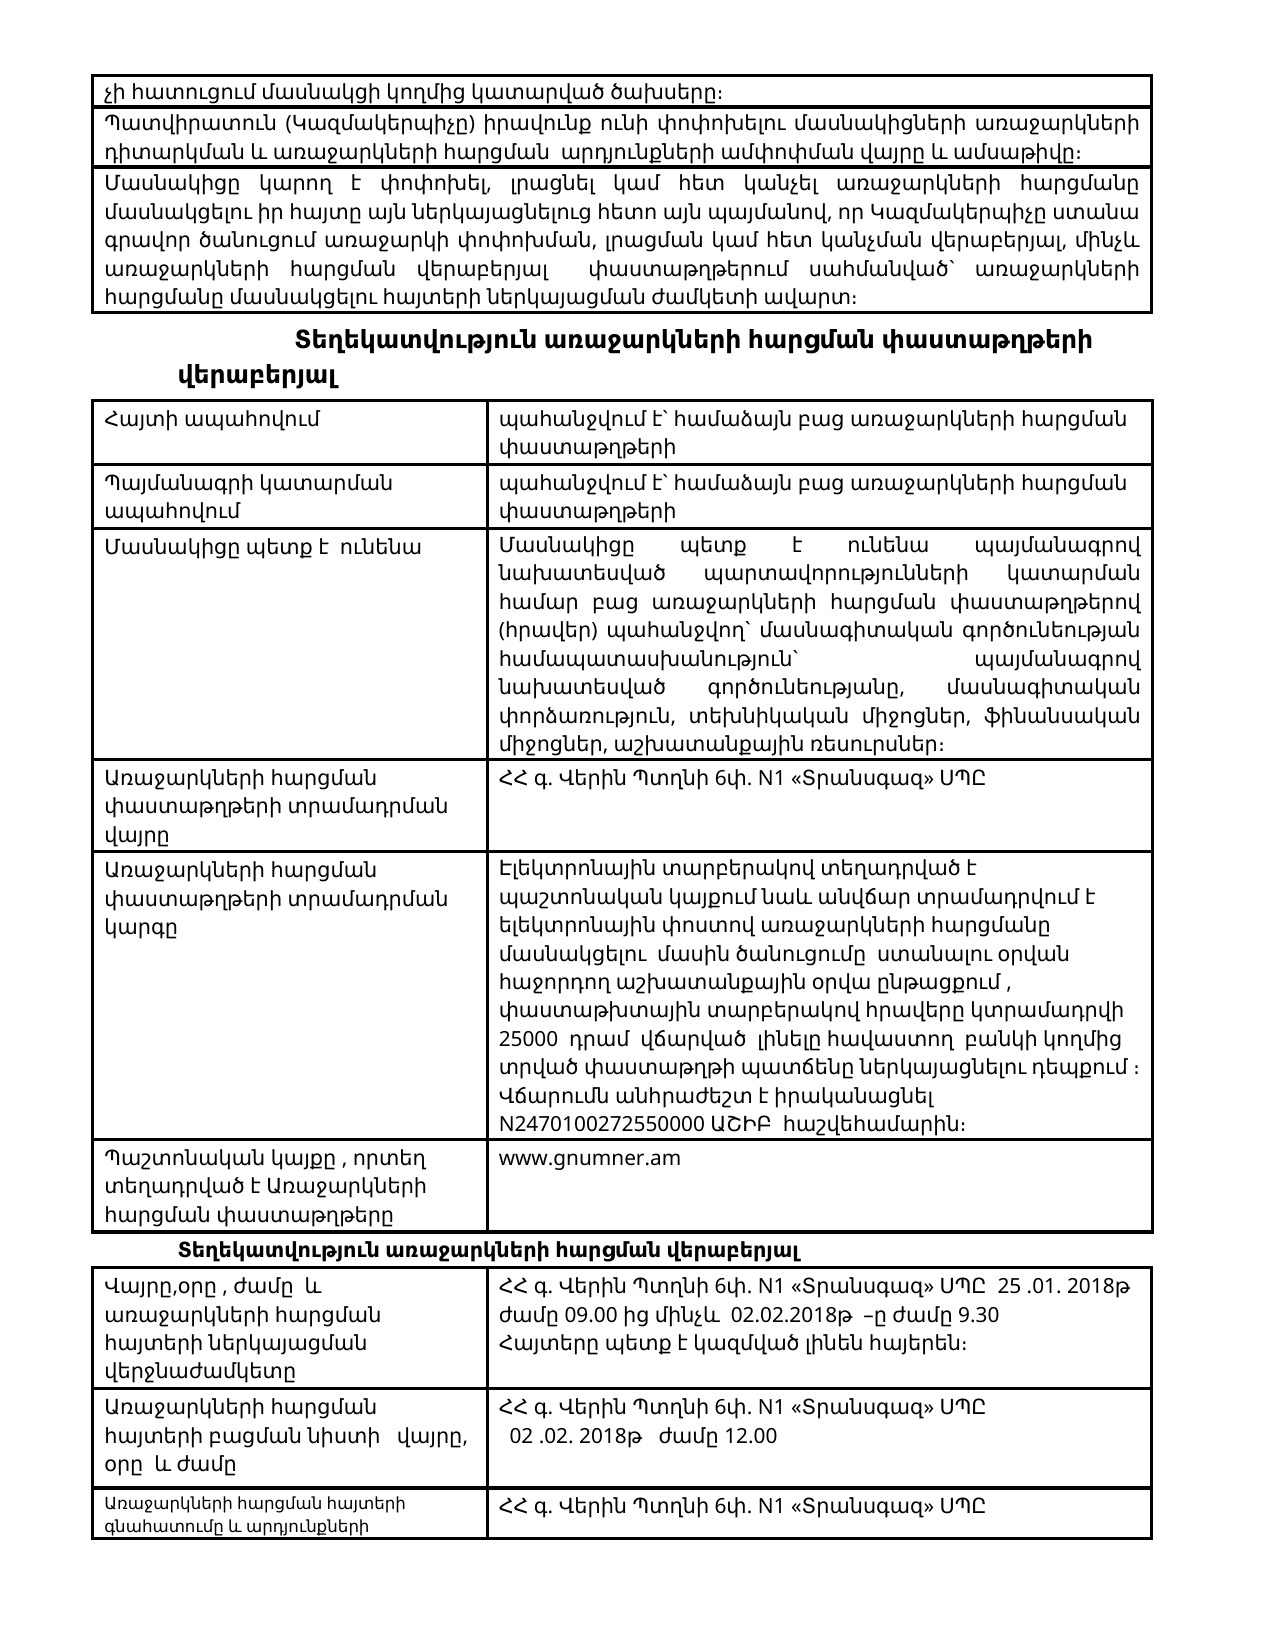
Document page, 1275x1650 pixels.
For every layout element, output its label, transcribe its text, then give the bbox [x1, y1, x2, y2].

table_cell Մասնակիցը պետք է ունենա պայմանագրով նախատեսված պարտավորությունների կատարման համար բաց առաջարկների հարցման փաստաթղթերով (հրավեր) պահանջվող` մասնագիտական գործունեության համապատասխանություն` պայմանագրով նախատեսված գործունեությանը, մասնագիտական փորձառություն, տեխնիկական միջոցներ, ֆինանսական միջոցներ, աշխատանքային ռեսուրսներ։ [489, 530, 1151, 758]
table_cell Պաշտոնական կայքը , որտեղ տեղադրված է Առաջարկների հարցման փաստաթղթերը [94, 1141, 486, 1230]
table_cell Պատվիրատուն (Կազմակերպիչը) իրավունք ունի փոփոխելու մասնակիցների առաջարկների դիտարկման և առաջարկների հարցման արդյունքների ամփոփման վայրը և ամսաթիվը։ [94, 109, 1150, 165]
table_cell Առաջարկների հարցման փաստաթղթերի տրամադրման վայրը [94, 761, 486, 850]
table_cell Առաջարկների հարցման հայտերի բացման նիստի վայրը, օրը և ժամը [94, 1390, 486, 1486]
table_cell Մասնակիցը կարող է փոփոխել, լրացնել կամ հետ կանչել առաջարկների հարցմանը մասնակցելու իր հայտը այն ներկայացնելուց հետո այն պայմանով, որ Կազմակերպիչը ստանա գրավոր ծանուցում առաջարկի փոփոխման, լրացման կամ հետ կանչման վերաբերյալ, մինչև առաջարկների հարցման վերաբերյալ փաստաթղթերում սահմանված` առաջարկների հարցմանը մասնակցելու հայտերի ներկայացման ժամկետի ավարտ։ [94, 169, 1150, 311]
text Տեղեկատվություն առաջարկների հարցման վերաբերյալ [177, 1236, 1186, 1264]
table_cell ՀՀ գ. Վերին Պտղնի 6փ. N1 «Տրանսգազ» ՍՊԸ [489, 761, 1151, 850]
table_header ՀՀ գ. Վերին Պտղնի 6փ. N1 «Տրանսգազ» ՍՊԸ 25 .01. 2018թ ժամը 09.00 ից մինչև 02.02.2018թ –ը ժամը 9.30 Հայտերը պետք է կազմված լինեն հայերեն։ [489, 1269, 1150, 1387]
table_cell ՀՀ գ. Վերին Պտղնի 6փ. N1 «Տրանսգազ» ՍՊԸ 02 .02. 2018թ ժամը 12.00 [489, 1390, 1150, 1486]
table_cell Էլեկտրոնային տարբերակով տեղադրված է պաշտոնական կայքում նաև անվճար տրամադրվում է ելեկտրոնային փոստով առաջարկների հարցմանը մասնակցելու մասին ծանուցումը ստանալու օրվան հաջորդող աշխատանքային օրվա ընթացքում , փաստաթխտային տարբերակով հրավերը կտրամադրվի 25000 դրամ վճարված լինելը հավաստող բանկի կողմից տրված փաստաթղթի պատճենը ներկայացնելու դեպքում ։ Վճարումն անհրաժեշտ է իրականացնել N2470100272550000 ԱՇԻԲ հաշվեհամարին։ [489, 853, 1151, 1138]
table_cell Պայմանագրի կատարման ապահովում [94, 466, 486, 527]
table_cell www.gnumner.am [489, 1141, 1151, 1230]
table_header Վայրը,օրը , ժամը և առաջարկների հարցման հայտերի ներկայացման վերջնաժամկետը [94, 1269, 486, 1387]
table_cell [94, 1490, 486, 1537]
text Տեղեկատվություն առաջարկների հարցման փաստաթղթերի վերաբերյալ [177, 322, 1186, 390]
table_cell Առաջարկների հարցման փաստաթղթերի տրամադրման կարգը [94, 853, 486, 1138]
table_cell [94, 77, 1150, 105]
table_header պահանջվում է` համաձայն բաց առաջարկների հարցման փաստաթղթերի [489, 402, 1151, 463]
table_header Հայտի ապահովում [94, 402, 486, 463]
table_cell պահանջվում է` համաձայն բաց առաջարկների հարցման փաստաթղթերի [489, 466, 1151, 527]
table_cell Մասնակիցը պետք է ունենա [94, 530, 486, 758]
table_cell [489, 1490, 1150, 1537]
